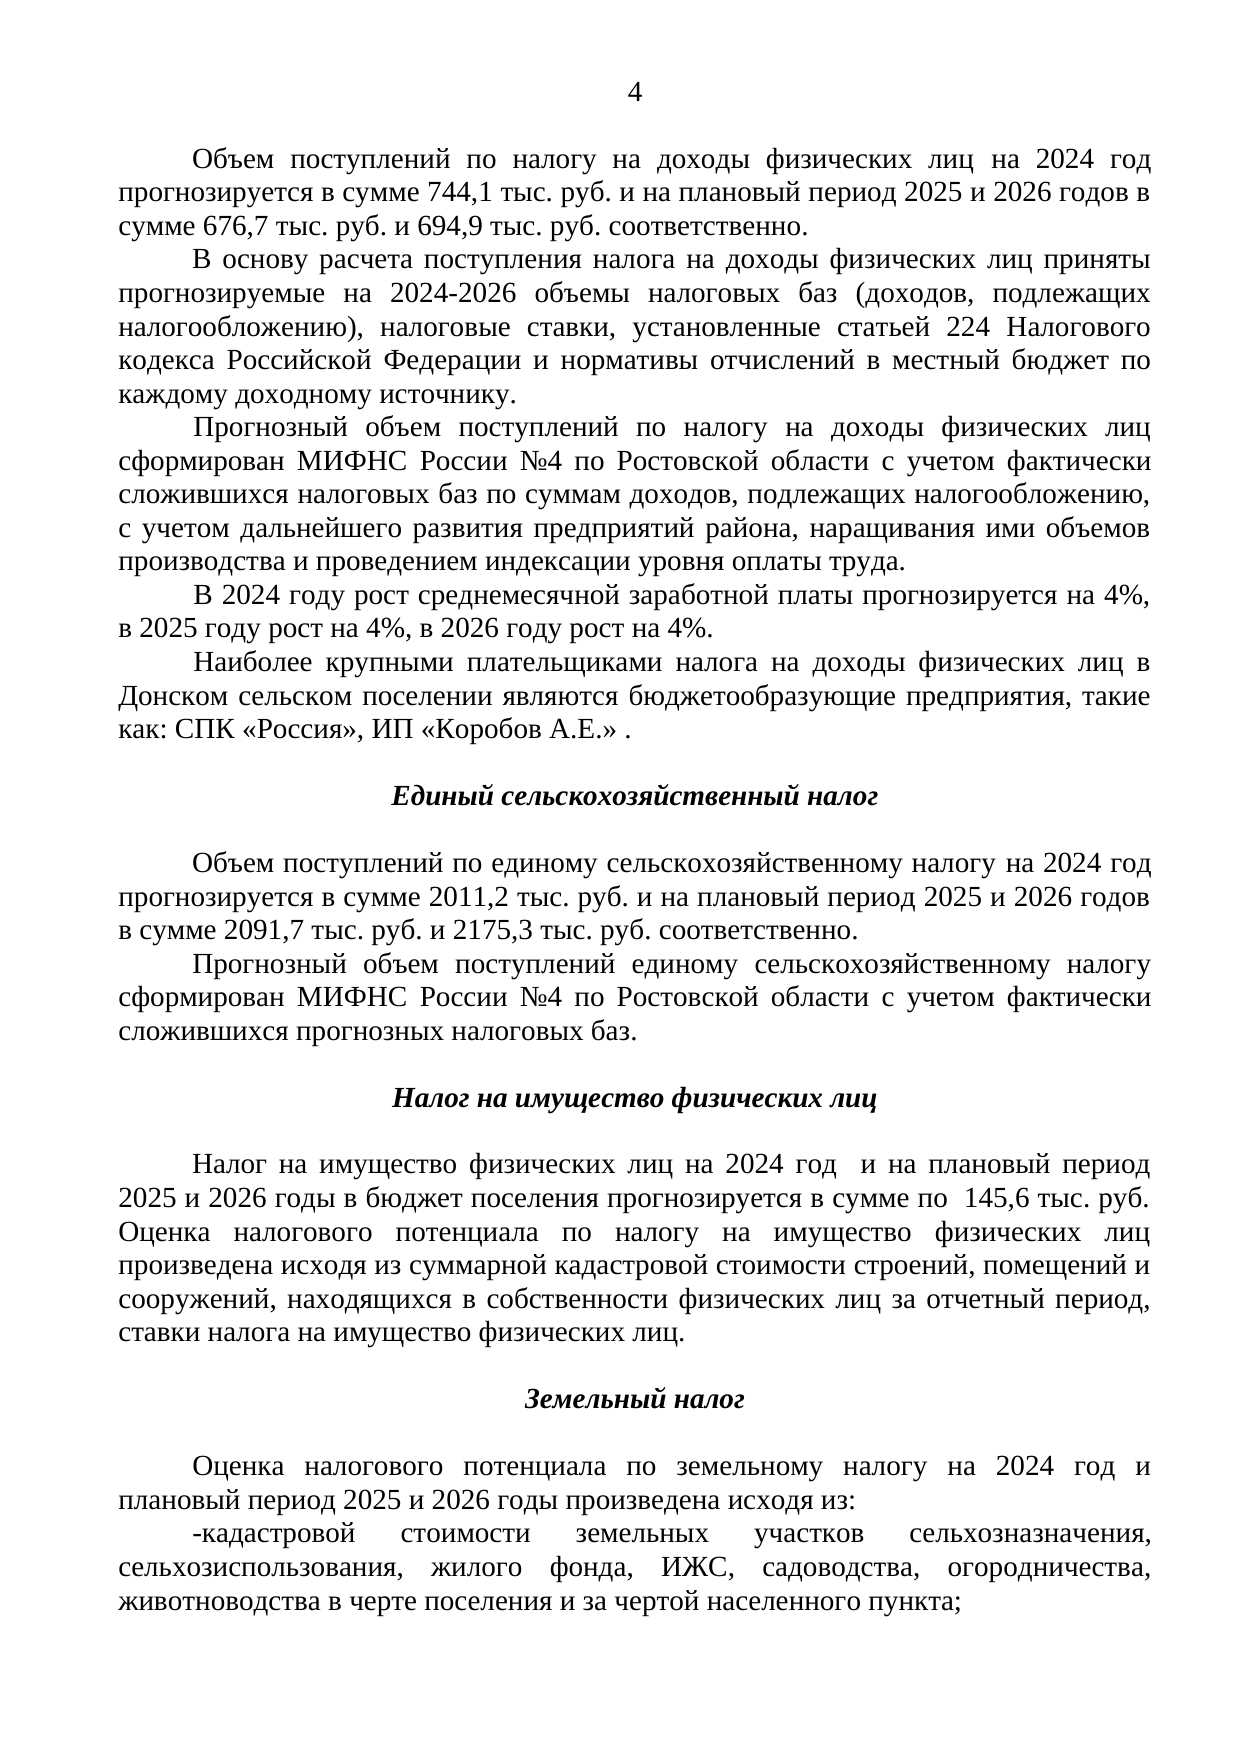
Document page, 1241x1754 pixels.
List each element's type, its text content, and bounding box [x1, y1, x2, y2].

text Единый сельскохозяйственный налог [118, 778, 1152, 812]
text Прогнозный объем поступлений единому сельскохозяйственному налогу сформирован МИФНС России №4 по Ростовской области с учетом фактически сложившихся прогнозных налоговых баз. [118, 946, 1152, 1047]
text Наиболее крупными плательщиками налога на доходы физических лиц в Донском сельском поселении являются бюджетообразующие предприятия, такие как: СПК «Россия», ИП «Коробов А.Е.» . [118, 644, 1152, 745]
text Объем поступлений по единому сельскохозяйственному налогу на 2024 год прогнозируется в сумме 2011,2 тыс. руб. и на плановый период 2025 и 2026 годов в сумме 2091,7 тыс. руб. и 2175,3 тыс. руб. соответственно. [118, 845, 1152, 946]
text Земельный налог [118, 1381, 1152, 1415]
text Налог на имущество физических лиц [118, 1080, 1152, 1114]
text Оценка налогового потенциала по земельному налогу на 2024 год и плановый период 2025 и 2026 годы произведена исходя из: [118, 1448, 1152, 1516]
text Налог на имущество физических лиц на 2024 год и на плановый период 2025 и 2026 годы в бюджет поселения прогнозируется в сумме по 145,6 тыс. руб. Оценка налогового потенциала по налогу на имущество физических лиц произведена исходя из суммарной кадастровой стоимости строений, помещений и сооружений, находящихся в собственности физических лиц за отчетный период, ставки налога на имущество физических лиц. [118, 1147, 1152, 1348]
text В 2024 году рост среднемесячной заработной платы прогнозируется на 4%, в 2025 году рост на 4%, в 2026 году рост на 4%. [118, 577, 1152, 644]
text Прогнозный объем поступлений по налогу на доходы физических лиц сформирован МИФНС России №4 по Ростовской области с учетом фактически сложившихся налоговых баз по суммам доходов, подлежащих налогообложению, с учетом дальнейшего развития предприятий района, наращивания ими объемов производства и проведением индексации уровня оплаты труда. [118, 409, 1152, 577]
text В основу расчета поступления налога на доходы физических лиц приняты прогнозируемые на 2024-2026 объемы налоговых баз (доходов, подлежащих налогообложению), налоговые ставки, установленные статьей 224 Налогового кодекса Российской Федерации и нормативы отчислений в местный бюджет по каждому доходному источнику. [118, 242, 1152, 409]
text -кадастровой стоимости земельных участков сельхозназначения, сельхозиспользования, жилого фонда, ИЖС, садоводства, огородничества, животноводства в черте поселения и за чертой населенного пункта; [118, 1516, 1152, 1616]
text Объем поступлений по налогу на доходы физических лиц на 2024 год прогнозируется в сумме 744,1 тыс. руб. и на плановый период 2025 и 2026 годов в сумме 676,7 тыс. руб. и 694,9 тыс. руб. соответственно. [118, 141, 1152, 242]
